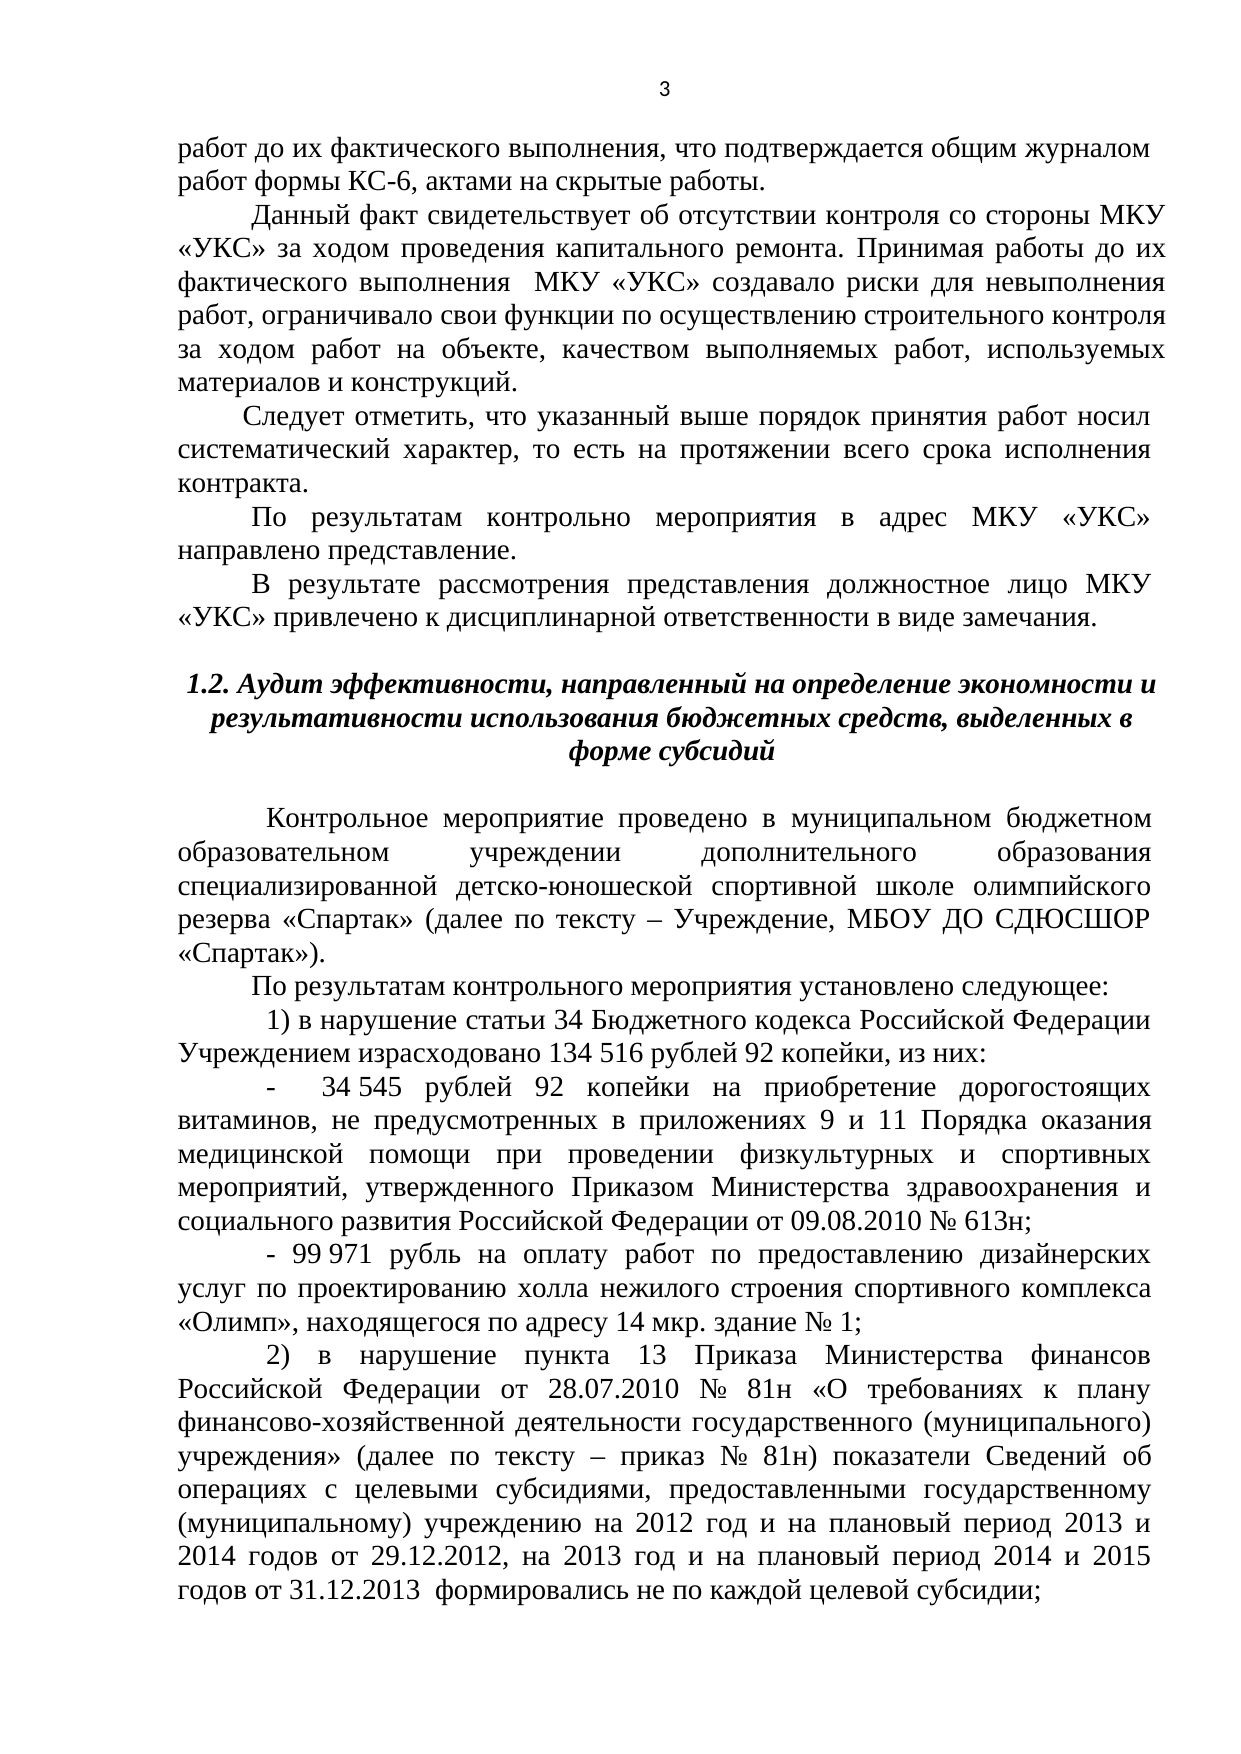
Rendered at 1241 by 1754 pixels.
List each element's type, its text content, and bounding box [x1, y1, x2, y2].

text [177, 130, 1152, 197]
text - 99 971 рубль на оплату работ по предоставлению дизайнерских услуг по проектированию холла нежилого строения спортивного комплекса «Олимп», находящегося по адресу 14 мкр. здание № 1; [177, 1237, 1152, 1337]
text - 34 545 рублей 92 копейки на приобретение дорогостоящих витаминов, не предусмотренных в приложениях 9 и 11 Порядка оказания медицинской помощи при проведении физкультурных и спортивных мероприятий, утвержденного Приказом Министерства здравоохранения и социального развития Российской Федерации от 09.08.2010 № 613н; [177, 1069, 1152, 1237]
text Данный факт свидетельствует об отсутствии контроля со стороны МКУ «УКС» за ходом проведения капитального ремонта. Принимая работы до их фактического выполнения МКУ «УКС» создавало риски для невыполнения работ, ограничивало свои функции по осуществлению строительного контроля за ходом работ на объекте, качеством выполняемых работ, используемых материалов и конструкций. [177, 197, 1166, 398]
text 1.2. Аудит эффективности, направленный на определение экономности и результативности использования бюджетных средств, выделенных в форме субсидий [177, 666, 1166, 767]
text Контрольное мероприятие проведено в муниципальном бюджетном образовательном учреждении дополнительного образования специализированной детско-юношеской спортивной школе олимпийского резерва «Спартак» (далее по тексту – Учреждение, МБОУ ДО СДЮСШОР «Спартак»). [177, 801, 1152, 968]
text По результатам контрольно мероприятия в адрес МКУ «УКС» направлено представление. [177, 499, 1152, 566]
text Следует отметить, что указанный выше порядок принятия работ носил систематический характер, то есть на протяжении всего срока исполнения контракта. [177, 398, 1152, 499]
text В результате рассмотрения представления должностное лицо МКУ «УКС» привлечено к дисциплинарной ответственности в виде замечания. [177, 566, 1152, 633]
text По результатам контрольного мероприятия установлено следующее: [177, 968, 1152, 1002]
text 2) в нарушение пункта 13 Приказа Министерства финансов Российской Федерации от 28.07.2010 № 81н «О требованиях к плану финансово-хозяйственной деятельности государственного (муниципального) учреждения» (далее по тексту – приказ № 81н) показатели Сведений об операциях с целевыми субсидиями, предоставленными государственному (муниципальному) учреждению на 2012 год и на плановый период 2013 и 2014 годов от 29.12.2012, на 2013 год и на плановый период 2014 и 2015 годов от 31.12.2013 формировались не по каждой целевой субсидии; [177, 1337, 1152, 1606]
text 1) в нарушение статьи 34 Бюджетного кодекса Российской Федерации Учреждением израсходовано 134 516 рублей 92 копейки, из них: [177, 1002, 1152, 1069]
